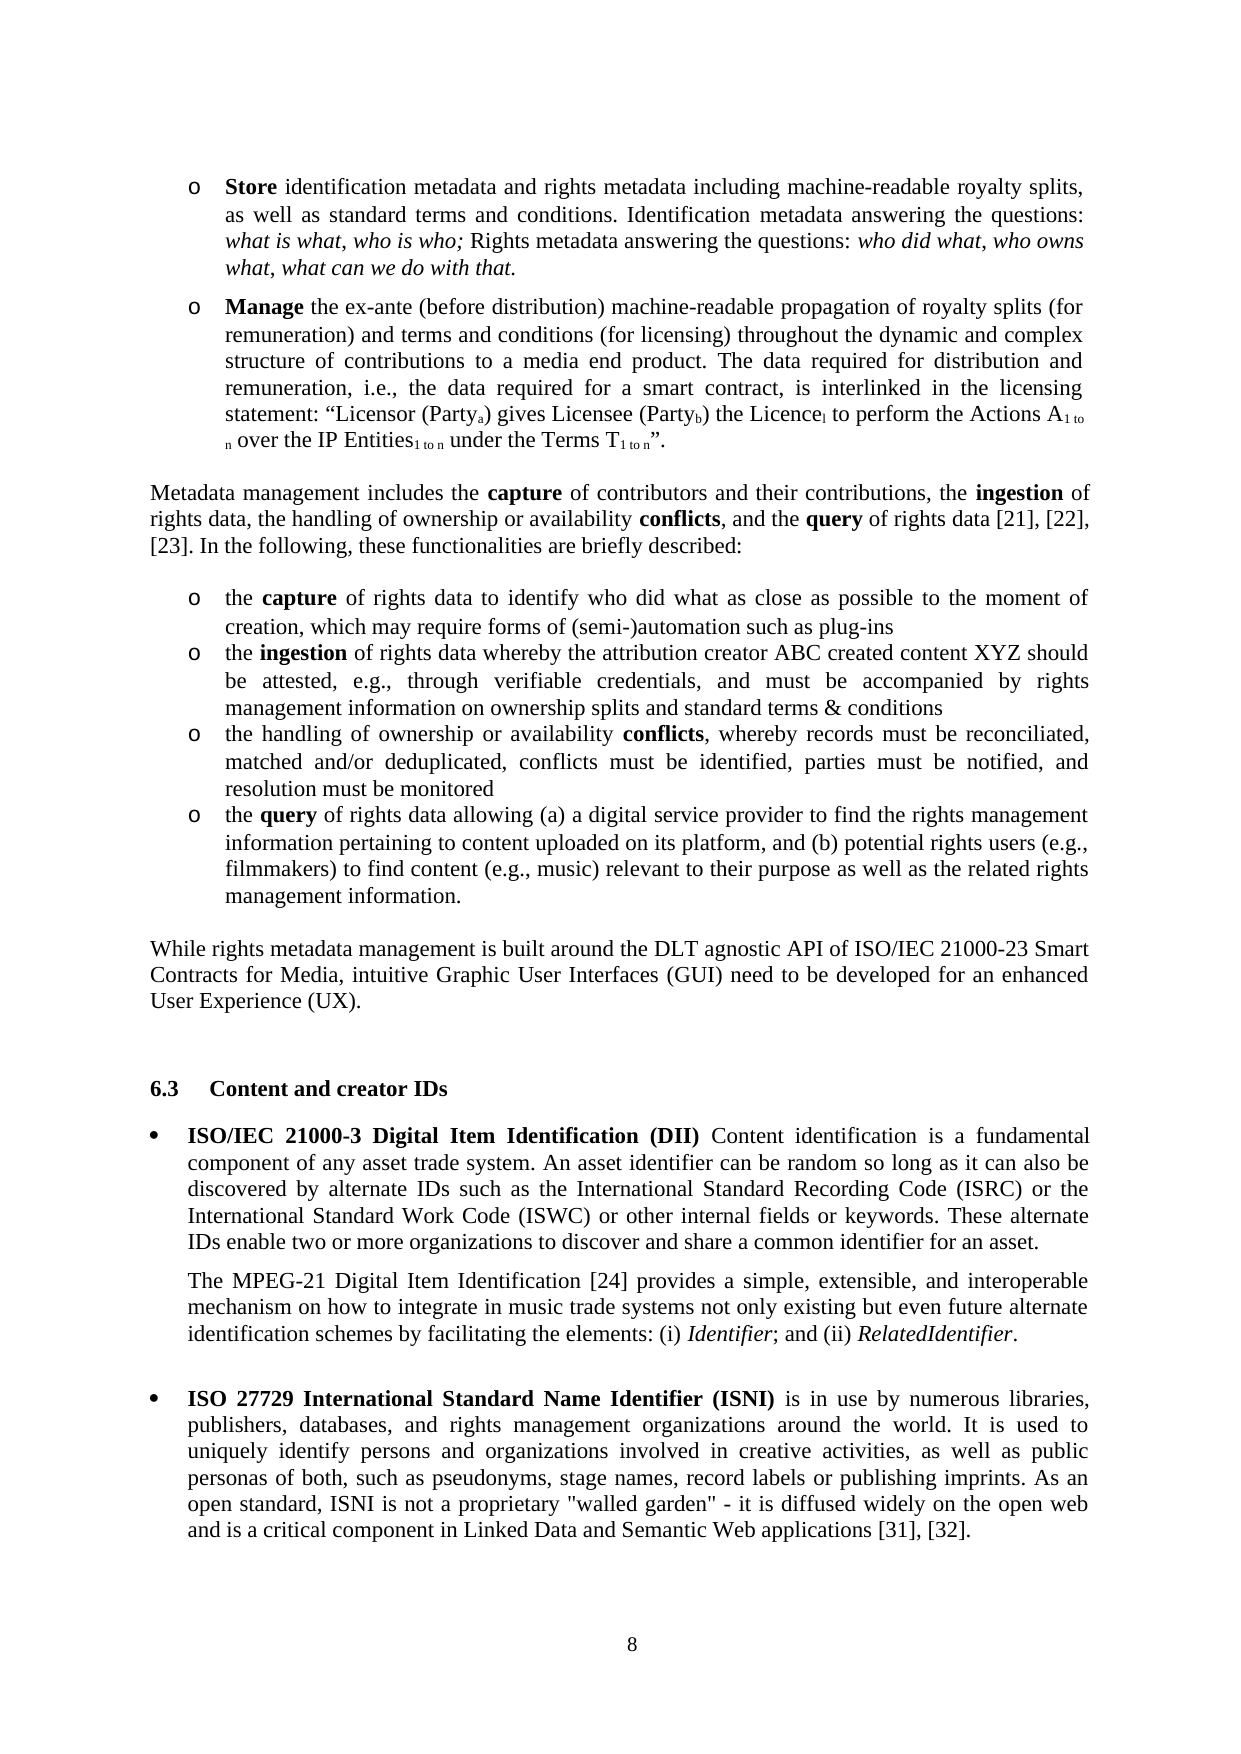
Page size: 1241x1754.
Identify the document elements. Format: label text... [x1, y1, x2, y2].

list Manage the ex-ante (before distribution) machine-readable propagation of royalty splits (for remuneration) and terms and conditions (for licensing) throughout the dynamic and complex structure of contributions to a media end product. The data required for distribution and remuneration, i.e., the data required for a smart contract, is interlinked in the licensing statement: “Licensor (Partya) gives Licensee (Partyb) the Licencel to perform the Actions A1 to n over the IP Entities1 to n under the Terms T1 to n”. [187, 293, 1084, 453]
list While rights metadata management is built around the DLT agnostic API of ISO/IEC 21000-23 Smart Contracts for Media, intuitive Graphic User Interfaces (GUI) need to be developed for an enhanced User Experience (UX). [150, 934, 1090, 1014]
list ISO/IEC 21000-3 Digital Item Identification (DII) Content identification is a fundamental component of any asset trade system. An asset identifier can be random so long as it can also be discovered by alternate IDs such as the International Standard Recording Code (ISRC) or the International Standard Work Code (ISWC) or other internal fields or keywords. These alternate IDs enable two or more organizations to discover and share a common identifier for an asset. [150, 1123, 1090, 1254]
list the query of rights data allowing (a) a digital service provider to find the rights management information pertaining to content uploaded on its platform, and (b) potential rights users (e.g., filmmakers) to find content (e.g., music) relevant to their purpose as well as the related rights management information. [187, 801, 1090, 908]
text The MPEG-21 Digital Item Identification [24] provides a simple, extensible, and interoperable mechanism on how to integrate in music trade systems not only existing but even future alternate identification schemes by facilitating the elements: (i) Identifier; and (ii) RelatedIdentifier. [187, 1267, 1090, 1346]
list the capture of rights data to identify who did what as close as possible to the moment of creation, which may require forms of (semi-)automation such as plug-ins [187, 584, 1090, 639]
list the ingestion of rights data whereby the attribution creator ABC created content XYZ should be attested, e.g., through verifiable credentials, and must be accompanied by rights management information on ownership splits and standard terms & conditions [187, 639, 1090, 720]
list Metadata management includes the capture of contributors and their contributions, the ingestion of rights data, the handling of ownership or availability conflicts, and the query of rights data [21], [22], [23]. In the following, these functionalities are briefly described: [150, 479, 1090, 558]
list ISO 27729 International Standard Name Identifier (ISNI) is in use by numerous libraries, publishers, databases, and rights management organizations around the world. It is used to uniquely identify persons and organizations involved in creative activities, as well as public personas of both, such as pseudonyms, stage names, record labels or publishing imprints. As an open standard, ISNI is not a proprietary "walled garden" - it is diffused widely on the open web and is a critical component in Linked Data and Semantic Web applications [31], [32]. [150, 1385, 1090, 1543]
subtitle Content and creator IDs [150, 1075, 1090, 1102]
list the handling of ownership or availability conflicts, whereby records must be reconciliated, matched and/or deduplicated, conflicts must be identified, parties must be notified, and resolution must be monitored [187, 720, 1090, 801]
list Store identification metadata and rights metadata including machine-readable royalty splits, as well as standard terms and conditions. Identification metadata answering the questions: what is what, who is who; Rights metadata answering the questions: who did what, who owns what, what can we do with that. [187, 173, 1084, 280]
